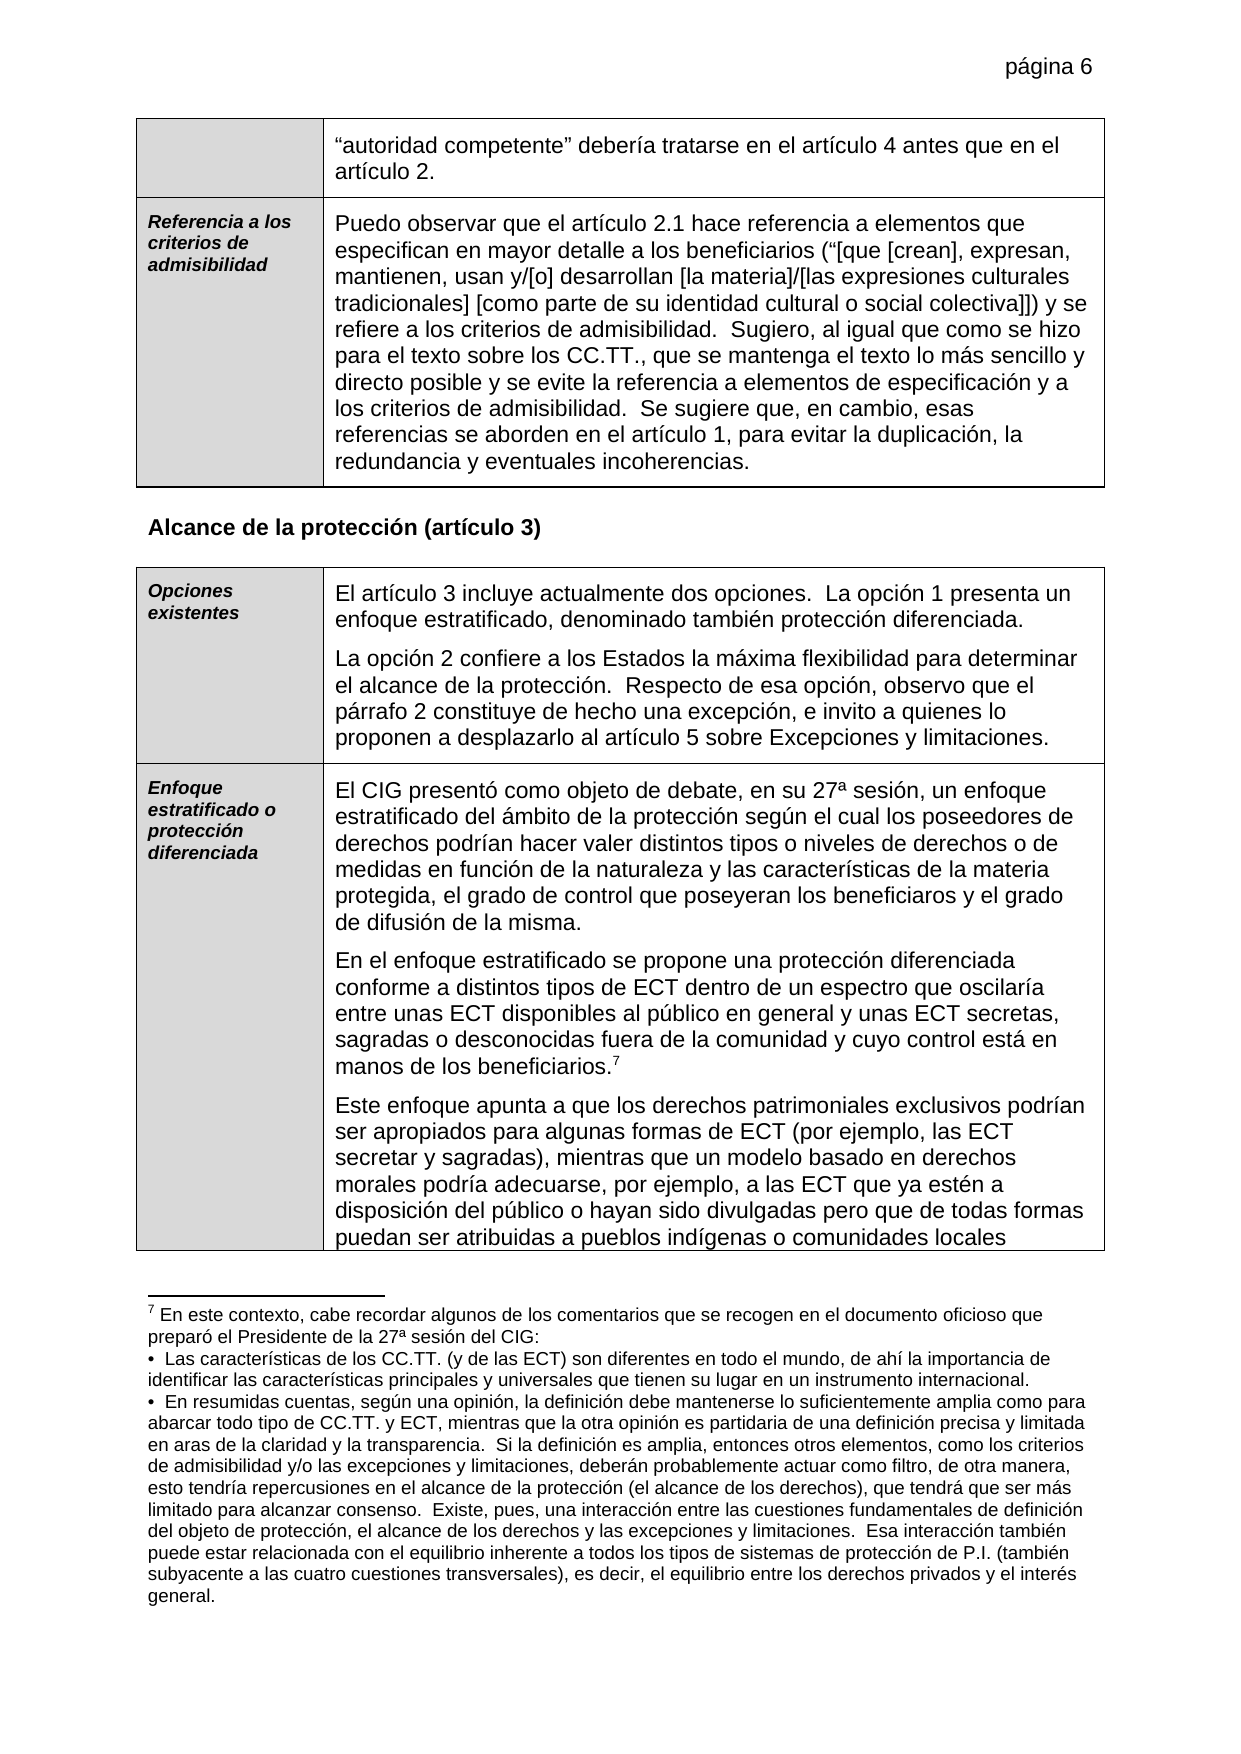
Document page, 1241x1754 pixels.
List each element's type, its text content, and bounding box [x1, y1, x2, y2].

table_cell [137, 119, 323, 197]
table_cell Referencia a los criterios de admisibilidad [137, 198, 323, 486]
table_cell Puedo observar que el artículo 2.1 hace referencia a elementos que especifican en mayor detalle a los beneficiarios (“[que [crean], expresan, mantienen, usan y/[o] desarrollan [la materia]/[las expresiones culturales tradicionales] [como parte de su identidad cultural o social colectiva]]) y se refiere a los criterios de admisibilidad. Sugiero, al igual que como se hizo para el texto sobre los CC.TT., que se mantenga el texto lo más sencillo y directo posible y se evite la referencia a elementos de especificación y a los criterios de admisibilidad. Se sugiere que, en cambio, esas referencias se aborden en el artículo 1, para evitar la duplicación, la redundancia y eventuales incoherencias. [324, 198, 1104, 486]
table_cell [137, 764, 323, 1250]
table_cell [324, 764, 1104, 1250]
table_header Opciones existentes [137, 568, 323, 763]
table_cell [324, 119, 1104, 197]
table_header El artículo 3 incluye actualmente dos opciones. La opción 1 presenta un enfoque estratificado, denominado también protección diferenciada. La opción 2 confiere a los Estados la máxima flexibilidad para determinar el alcance de la protección. Respecto de esa opción, observo que el párrafo 2 constituye de hecho una excepción, e invito a quienes lo proponen a desplazarlo al artículo 5 sobre Excepciones y limitaciones. [324, 568, 1104, 763]
text Alcance de la protección (artículo 3) [148, 514, 1092, 540]
